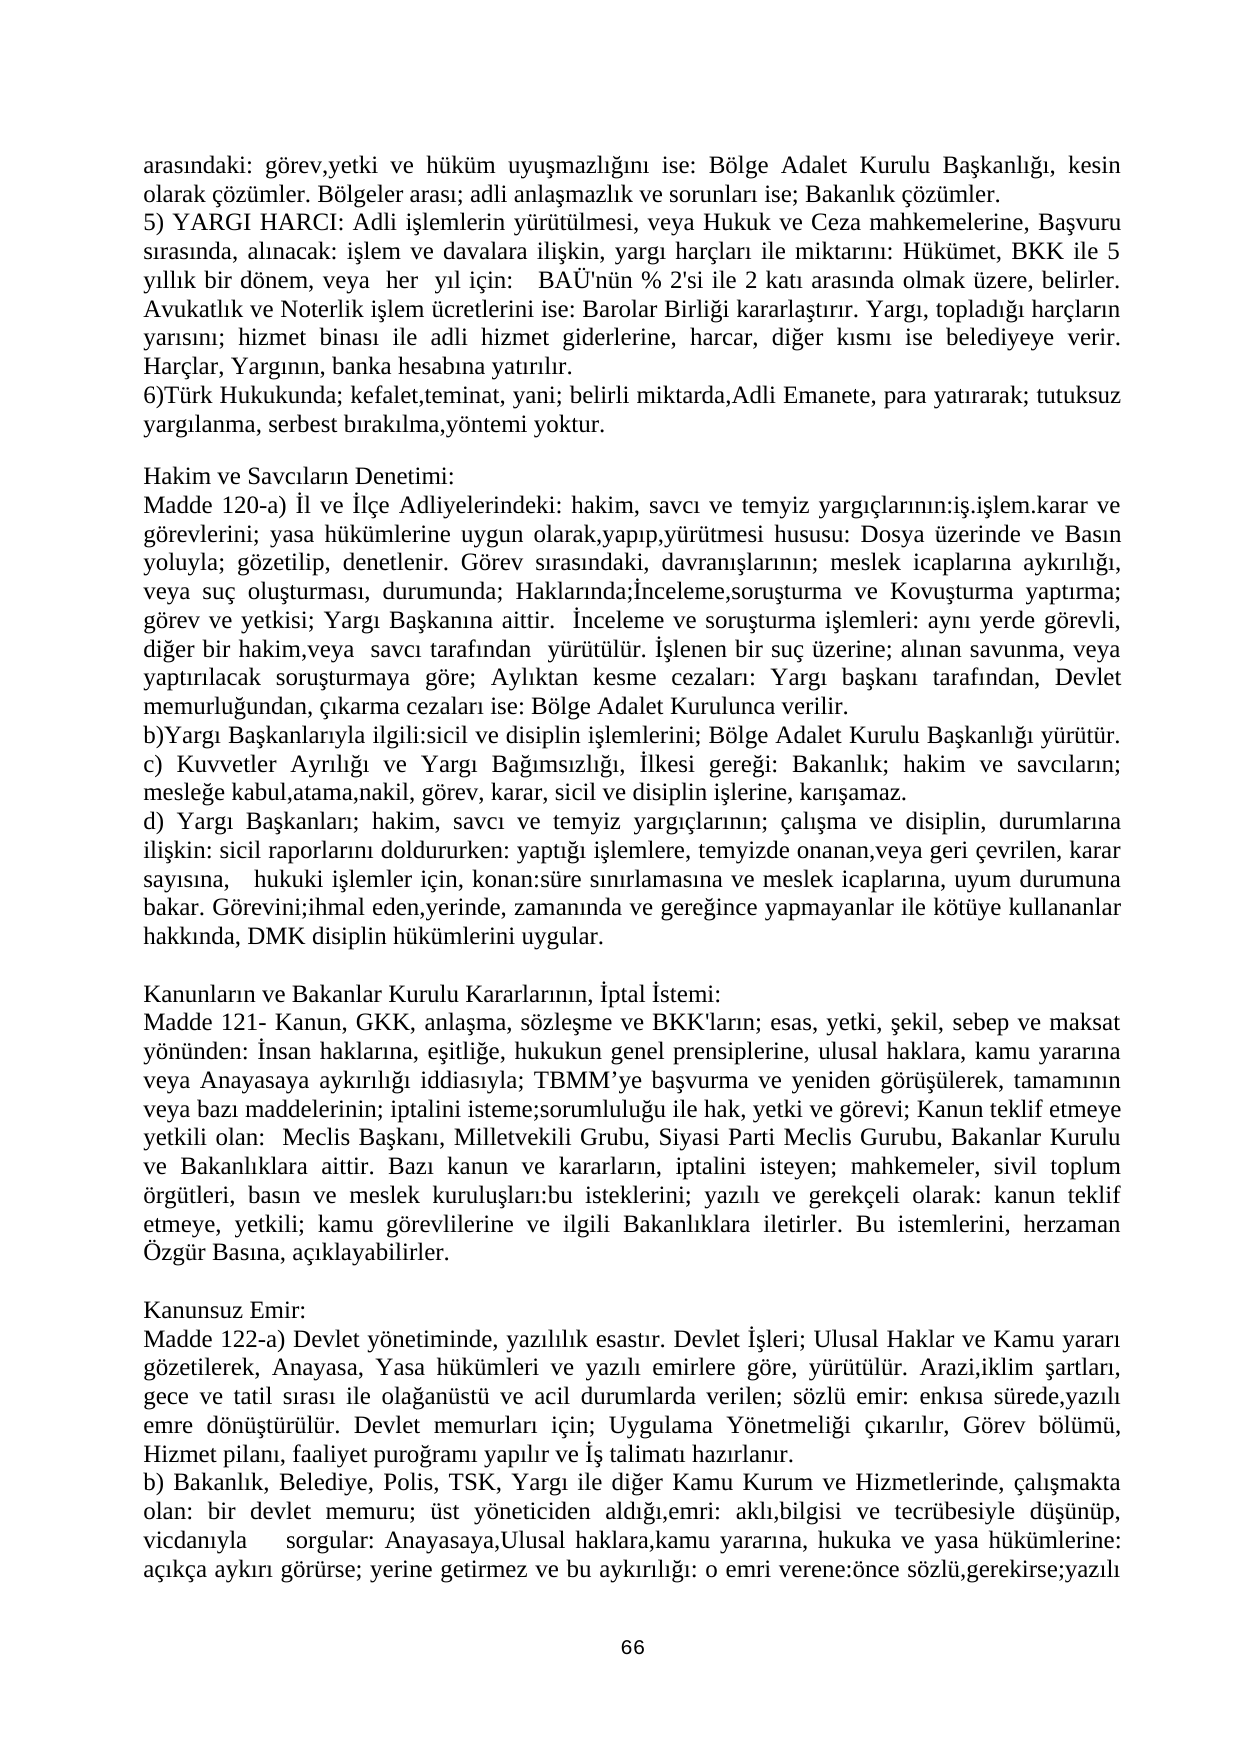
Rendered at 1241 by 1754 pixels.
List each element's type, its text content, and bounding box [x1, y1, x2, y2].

text Madde 121- Kanun, GKK, anlaşma, sözleşme ve BKK'ların; esas, yetki, şekil, sebep ve maksat yönünden: İnsan haklarına, eşitliğe, hukukun genel prensiplerine, ulusal haklara, kamu yararına veya Anayasaya aykırılığı iddiasıyla; TBMM’ye başvurma ve yeniden görüşülerek, tamamının veya bazı maddelerinin; iptalini isteme;sorumluluğu ile hak, yetki ve görevi; Kanun teklif etmeye yetkili olan: Meclis Başkanı, Milletvekili Grubu, Siyasi Parti Meclis Gurubu, Bakanlar Kurulu ve Bakanlıklara aittir. Bazı kanun ve kararların, iptalini isteyen; mahkemeler, sivil toplum örgütleri, basın ve meslek kuruluşları:bu isteklerini; yazılı ve gerekçeli olarak: kanun teklif etmeye, yetkili; kamu görevlilerine ve ilgili Bakanlıklara iletirler. Bu istemlerini, herzaman Özgür Basına, açıklayabilirler. [143, 1007, 1122, 1266]
text 6)Türk Hukukunda; kefalet,teminat, yani; belirli miktarda,Adli Emanete, para yatırarak; tutuksuz yargılanma, serbest bırakılma,yöntemi yoktur. [143, 380, 1122, 437]
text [143, 1467, 1122, 1582]
text 5) YARGI HARCI: Adli işlemlerin yürütülmesi, veya Hukuk ve Ceza mahkemelerine, Başvuru sırasında, alınacak: işlem ve davalara ilişkin, yargı harçları ile miktarını: Hükümet, BKK ile 5 yıllık bir dönem, veya her yıl için: BAÜ'nün % 2'si ile 2 katı arasında olmak üzere, belirler. Avukatlık ve Noterlik işlem ücretlerini ise: Barolar Birliği kararlaştırır. Yargı, topladığı harçların yarısını; hizmet binası ile adli hizmet giderlerine, harcar, diğer kısmı ise belediyeye verir. Harçlar, Yargının, banka hesabına yatırılır. [143, 207, 1122, 380]
text Kanunların ve Bakanlar Kurulu Kararlarının, İptal İstemi: [143, 979, 1122, 1007]
text b)Yargı Başkanlarıyla ilgili:sicil ve disiplin işlemlerini; Bölge Adalet Kurulu Başkanlığı yürütür. c) Kuvvetler Ayrılığı ve Yargı Bağımsızlığı, İlkesi gereği: Bakanlık; hakim ve savcıların; mesleğe kabul,atama,nakil, görev, karar, sicil ve disiplin işlerine, karışamaz. [143, 720, 1122, 806]
text Hakim ve Savcıların Denetimi: [118, 461, 1122, 490]
text Madde 120-a) İl ve İlçe Adliyelerindeki: hakim, savcı ve temyiz yargıçlarının:iş.işlem.karar ve görevlerini; yasa hükümlerine uygun olarak,yapıp,yürütmesi hususu: Dosya üzerinde ve Basın yoluyla; gözetilip, denetlenir. Görev sırasındaki, davranışlarının; meslek icaplarına aykırılığı, veya suç oluşturması, durumunda; Haklarında;İnceleme,soruşturma ve Kovuşturma yaptırma; görev ve yetkisi; Yargı Başkanına aittir. İnceleme ve soruşturma işlemleri: aynı yerde görevli, diğer bir hakim,veya savcı tarafından yürütülür. İşlenen bir suç üzerine; alınan savunma, veya yaptırılacak soruşturmaya göre; Aylıktan kesme cezaları: Yargı başkanı tarafından, Devlet memurluğundan, çıkarma cezaları ise: Bölge Adalet Kurulunca verilir. [143, 490, 1122, 720]
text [143, 150, 1122, 207]
text d) Yargı Başkanları; hakim, savcı ve temyiz yargıçlarının; çalışma ve disiplin, durumlarına ilişkin: sicil raporlarını doldururken: yaptığı işlemlere, temyizde onanan,veya geri çevrilen, karar sayısına, hukuki işlemler için, konan:süre sınırlamasına ve meslek icaplarına, uyum durumuna bakar. Görevini;ihmal eden,yerinde, zamanında ve gereğince yapmayanlar ile kötüye kullananlar hakkında, DMK disiplin hükümlerini uygular. [143, 806, 1122, 950]
text Madde 122-a) Devlet yönetiminde, yazılılık esastır. Devlet İşleri; Ulusal Haklar ve Kamu yararı gözetilerek, Anayasa, Yasa hükümleri ve yazılı emirlere göre, yürütülür. Arazi,iklim şartları, gece ve tatil sırası ile olağanüstü ve acil durumlarda verilen; sözlü emir: enkısa sürede,yazılı emre dönüştürülür. Devlet memurları için; Uygulama Yönetmeliği çıkarılır, Görev bölümü, Hizmet pilanı, faaliyet puroğramı yapılır ve İş talimatı hazırlanır. [143, 1324, 1122, 1467]
text Kanunsuz Emir: [143, 1295, 1122, 1324]
